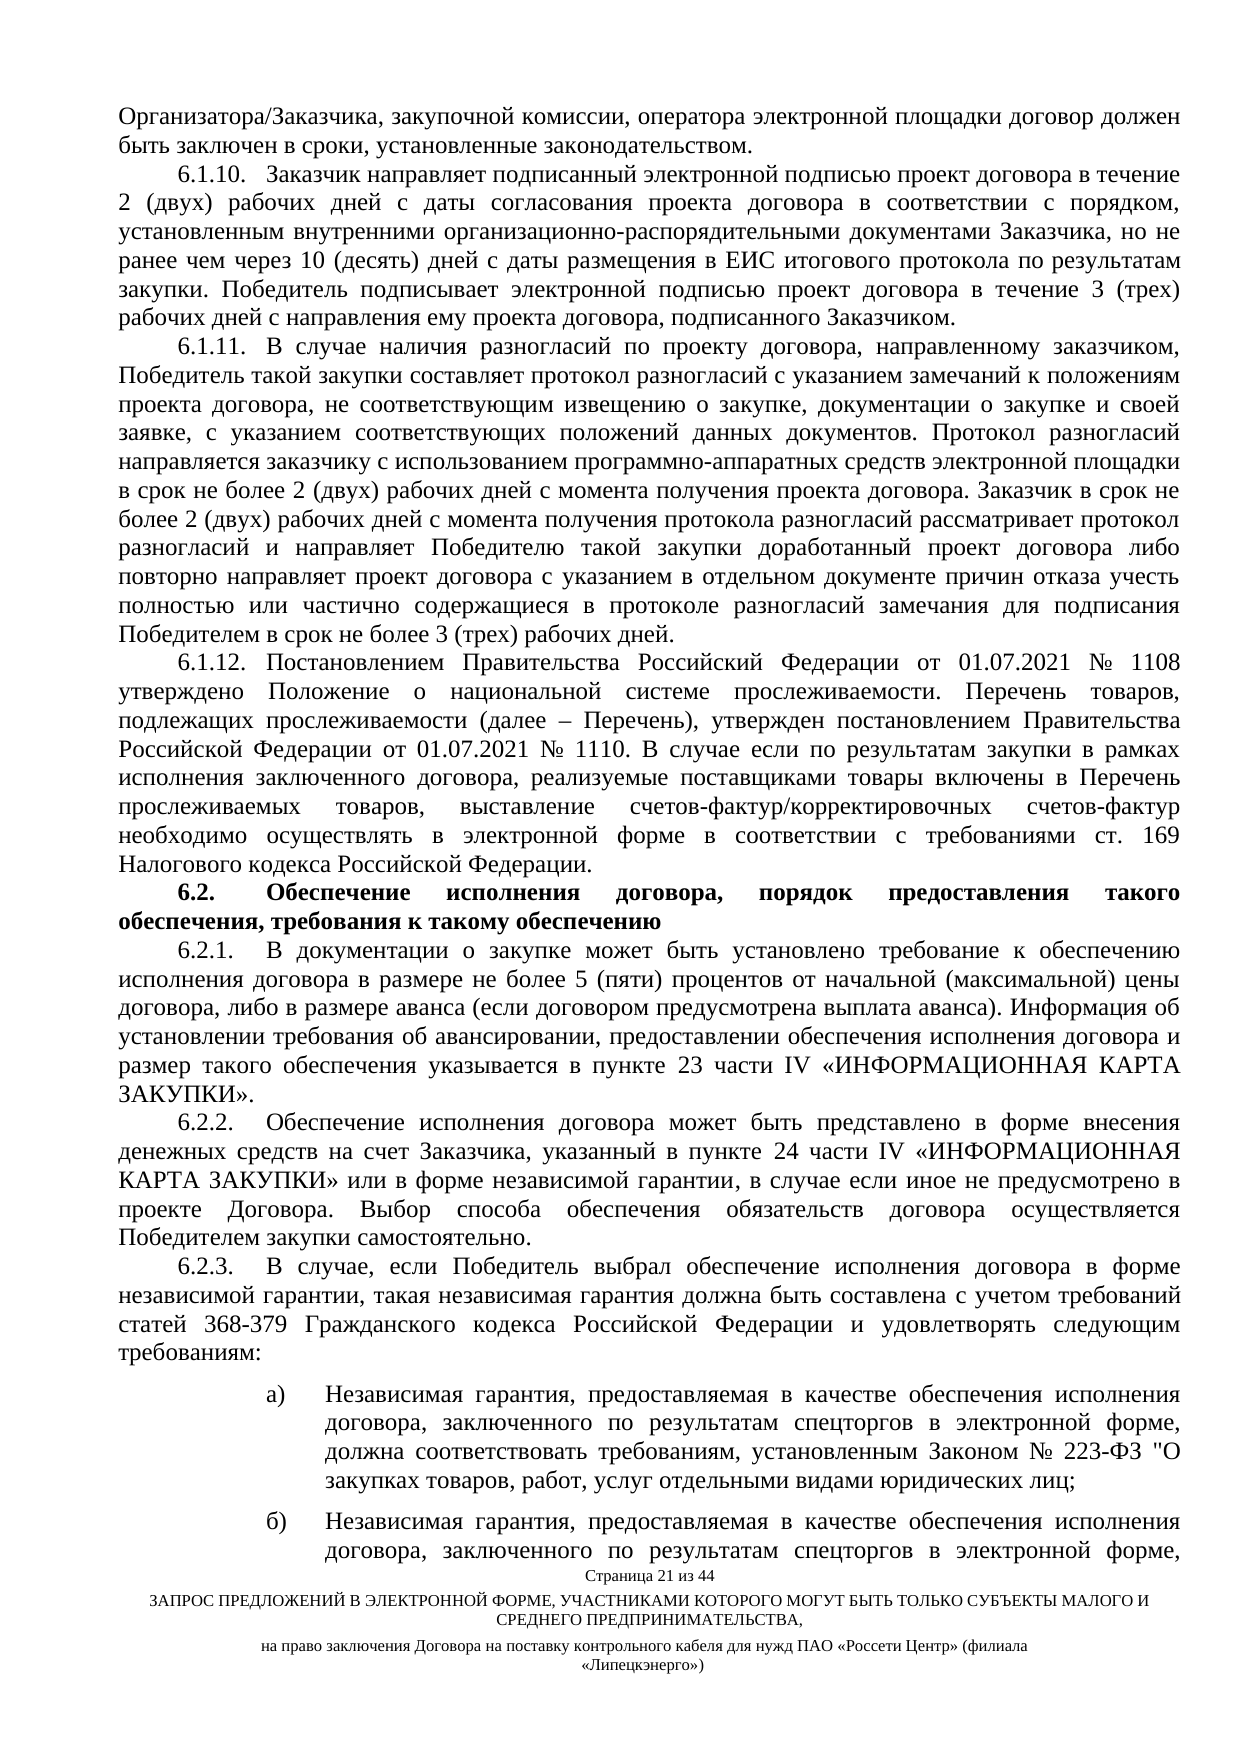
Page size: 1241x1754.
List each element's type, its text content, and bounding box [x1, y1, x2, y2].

subtitle Обеспечение исполнения договора, порядок предоставления такого обеспечения, требования к такому обеспечению [118, 877, 1181, 935]
subtitle В документации о закупке может быть установлено требование к обеспечению исполнения договора в размере не более 5 (пяти) процентов от начальной (максимальной) цены договора, либо в размере аванса (если договором предусмотрена выплата аванса). Информация об установлении требования об авансировании, предоставлении обеспечения исполнения договора и размер такого обеспечения указывается в пункте 23 части IV «ИНФОРМАЦИОННАЯ КАРТА ЗАКУПКИ». [118, 935, 1181, 1107]
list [266, 1506, 1181, 1564]
subtitle Заказчик направляет подписанный электронной подписью проект договора в течение 2 (двух) рабочих дней с даты согласования проекта договора в соответствии с порядком, установленным внутренними организационно-распорядительными документами Заказчика, но не ранее чем через 10 (десять) дней с даты размещения в ЕИС итогового протокола по результатам закупки. Победитель подписывает электронной подписью проект договора в течение 3 (трех) рабочих дней с направления ему проекта договора, подписанного Заказчиком. [118, 159, 1181, 331]
subtitle Постановлением Правительства Российский Федерации от 01.07.2021 № 1108 утверждено Положение о национальной системе прослеживаемости. Перечень товаров, подлежащих прослеживаемости (далее – Перечень), утвержден постановлением Правительства Российской Федерации от 01.07.2021 № 1110. В случае если по результатам закупки в рамках исполнения заключенного договора, реализуемые поставщиками товары включены в Перечень прослеживаемых товаров, выставление счетов-фактур/корректировочных счетов-фактур необходимо осуществлять в электронной форме в соответствии с требованиями ст. 169 Налогового кодекса Российской Федерации. [118, 647, 1181, 877]
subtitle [118, 101, 1181, 159]
subtitle Обеспечение исполнения договора может быть представлено в форме внесения денежных средств на счет Заказчика, указанный в пункте 24 части IV «ИНФОРМАЦИОННАЯ КАРТА ЗАКУПКИ» или в форме независимой гарантии, в случае если иное не предусмотрено в проекте Договора. Выбор способа обеспечения обязательств договора осуществляется Победителем закупки самостоятельно. [118, 1107, 1181, 1251]
subtitle В случае наличия разногласий по проекту договора, направленному заказчиком, Победитель такой закупки составляет протокол разногласий с указанием замечаний к положениям проекта договора, не соответствующим извещению о закупке, документации о закупке и своей заявке, с указанием соответствующих положений данных документов. Протокол разногласий направляется заказчику с использованием программно-аппаратных средств электронной площадки в срок не более 2 (двух) рабочих дней с момента получения проекта договора. Заказчик в срок не более 2 (двух) рабочих дней с момента получения протокола разногласий рассматривает протокол разногласий и направляет Победителю такой закупки доработанный проект договора либо повторно направляет проект договора с указанием в отдельном документе причин отказа учесть полностью или частично содержащиеся в протоколе разногласий замечания для подписания Победителем в срок не более 3 (трех) рабочих дней. [118, 331, 1181, 647]
subtitle В случае, если Победитель выбрал обеспечение исполнения договора в форме независимой гарантии, такая независимая гарантия должна быть составлена с учетом требований статей 368-379 Гражданского кодекса Российской Федерации и удовлетворять следующим требованиям: [118, 1251, 1181, 1366]
list Независимая гарантия, предоставляемая в качестве обеспечения исполнения договора, заключенного по результатам спецторгов в электронной форме, должна соответствовать требованиям, установленным Законом № 223-ФЗ "О закупках товаров, работ, услуг отдельными видами юридических лиц; [266, 1379, 1181, 1494]
